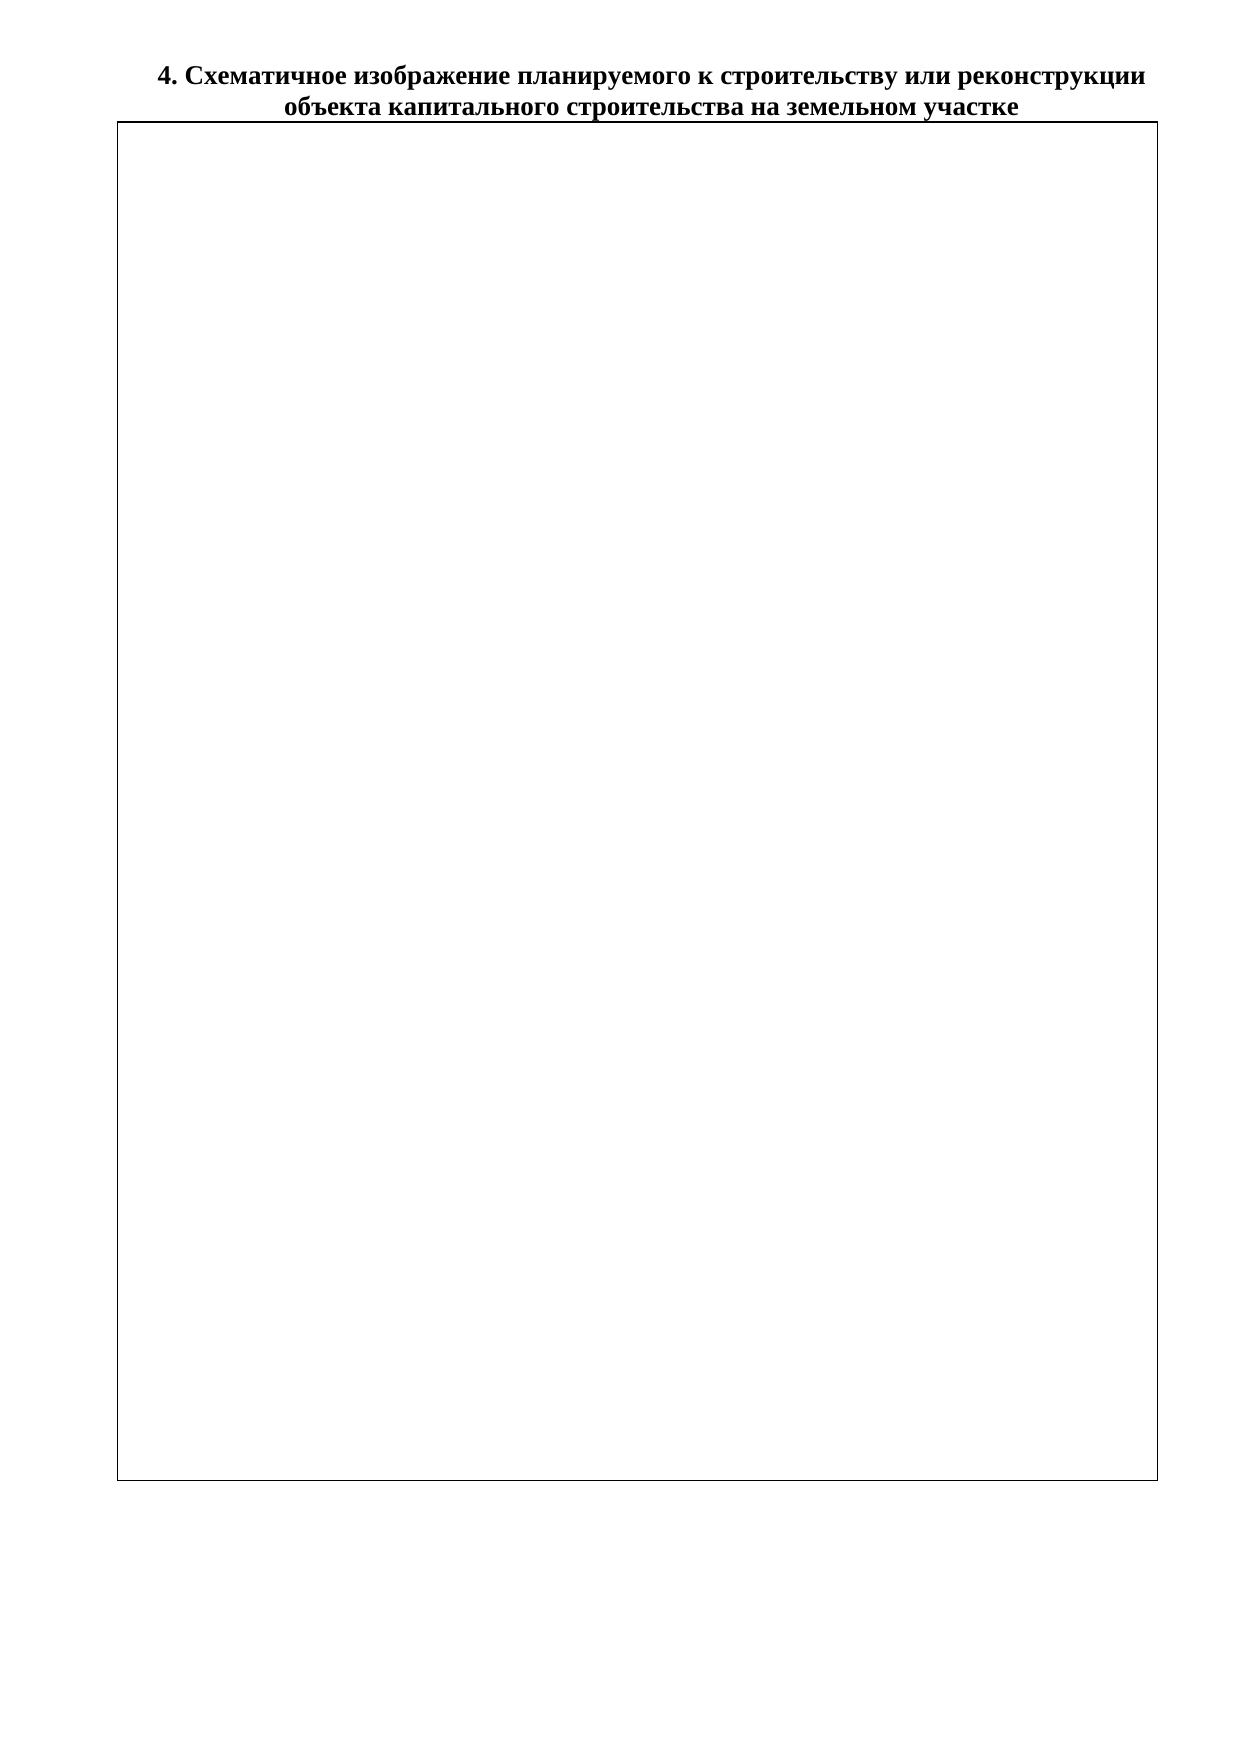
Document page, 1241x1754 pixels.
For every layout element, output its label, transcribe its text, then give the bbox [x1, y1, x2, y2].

table_header [118, 123, 1157, 1480]
text 4. Схематичное изображение планируемого к строительству или реконструкции объекта капитального строительства на земельном участке [121, 59, 1183, 121]
